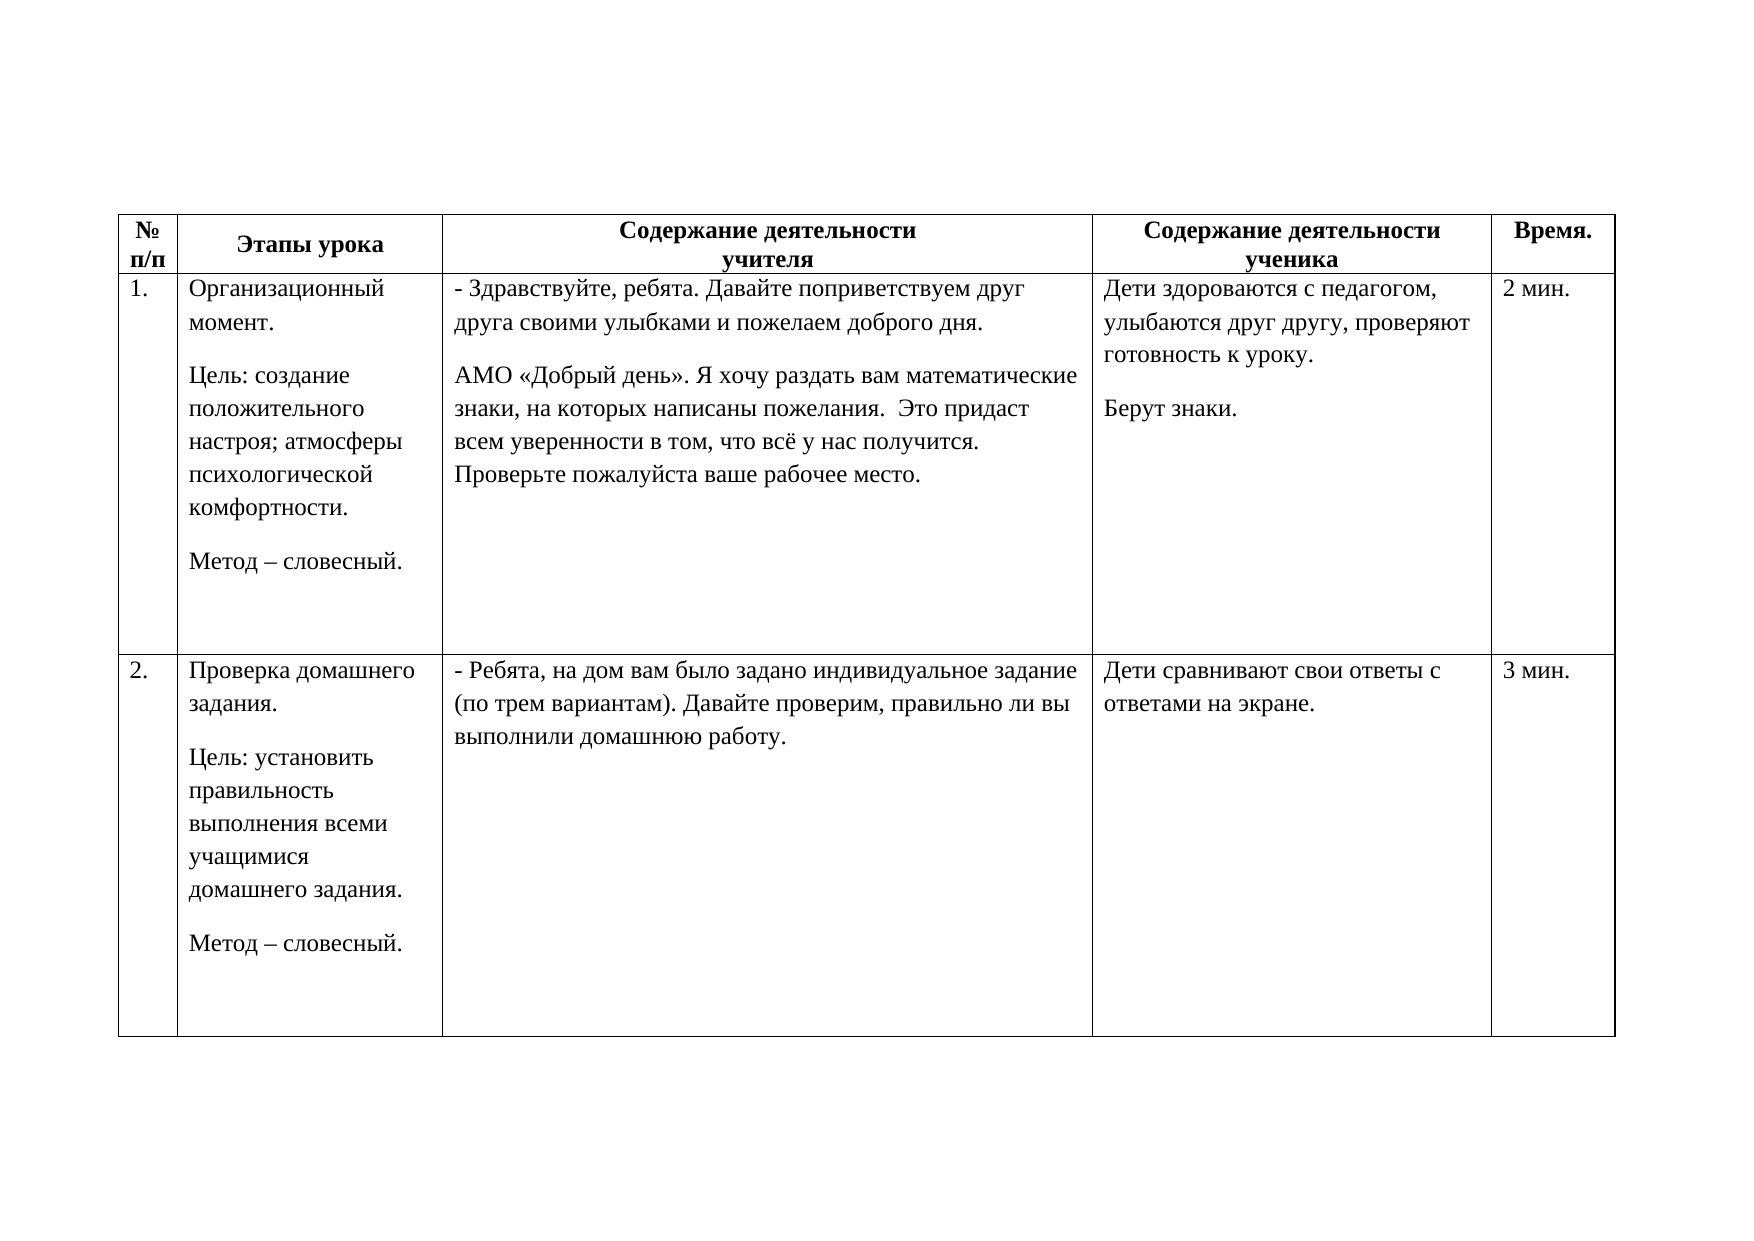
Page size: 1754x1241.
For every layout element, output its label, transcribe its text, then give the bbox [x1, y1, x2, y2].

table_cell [178, 655, 442, 1036]
table_cell 2. [119, 655, 177, 1036]
table_header Этапы урока [178, 215, 442, 272]
table_cell Организационный момент. Цель: создание положительного настроя; атмосферы психологической комфортности. Метод – словесный. [178, 274, 442, 654]
table_cell 2 мин. [1492, 274, 1614, 654]
table_cell - Здравствуйте, ребята. Давайте поприветствуем друг друга своими улыбками и пожелаем доброго дня. АМО «Добрый день». Я хочу раздать вам математические знаки, на которых написаны пожелания. Это придаст всем уверенности в том, что всё у нас получится. Проверьте пожалуйста ваше рабочее место. [443, 274, 1092, 654]
table_header Время. [1492, 215, 1614, 272]
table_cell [1093, 655, 1491, 1036]
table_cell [443, 655, 1092, 1036]
table_cell 3 мин. [1492, 655, 1614, 1036]
table_header Содержание деятельности ученика [1093, 215, 1491, 272]
table_header № п/п [119, 215, 177, 272]
table_cell Дети здороваются с педагогом, улыбаются друг другу, проверяют готовность к уроку. Берут знаки. [1093, 274, 1491, 654]
table_cell 1. [119, 274, 177, 654]
table_header Содержание деятельности учителя [443, 215, 1092, 272]
